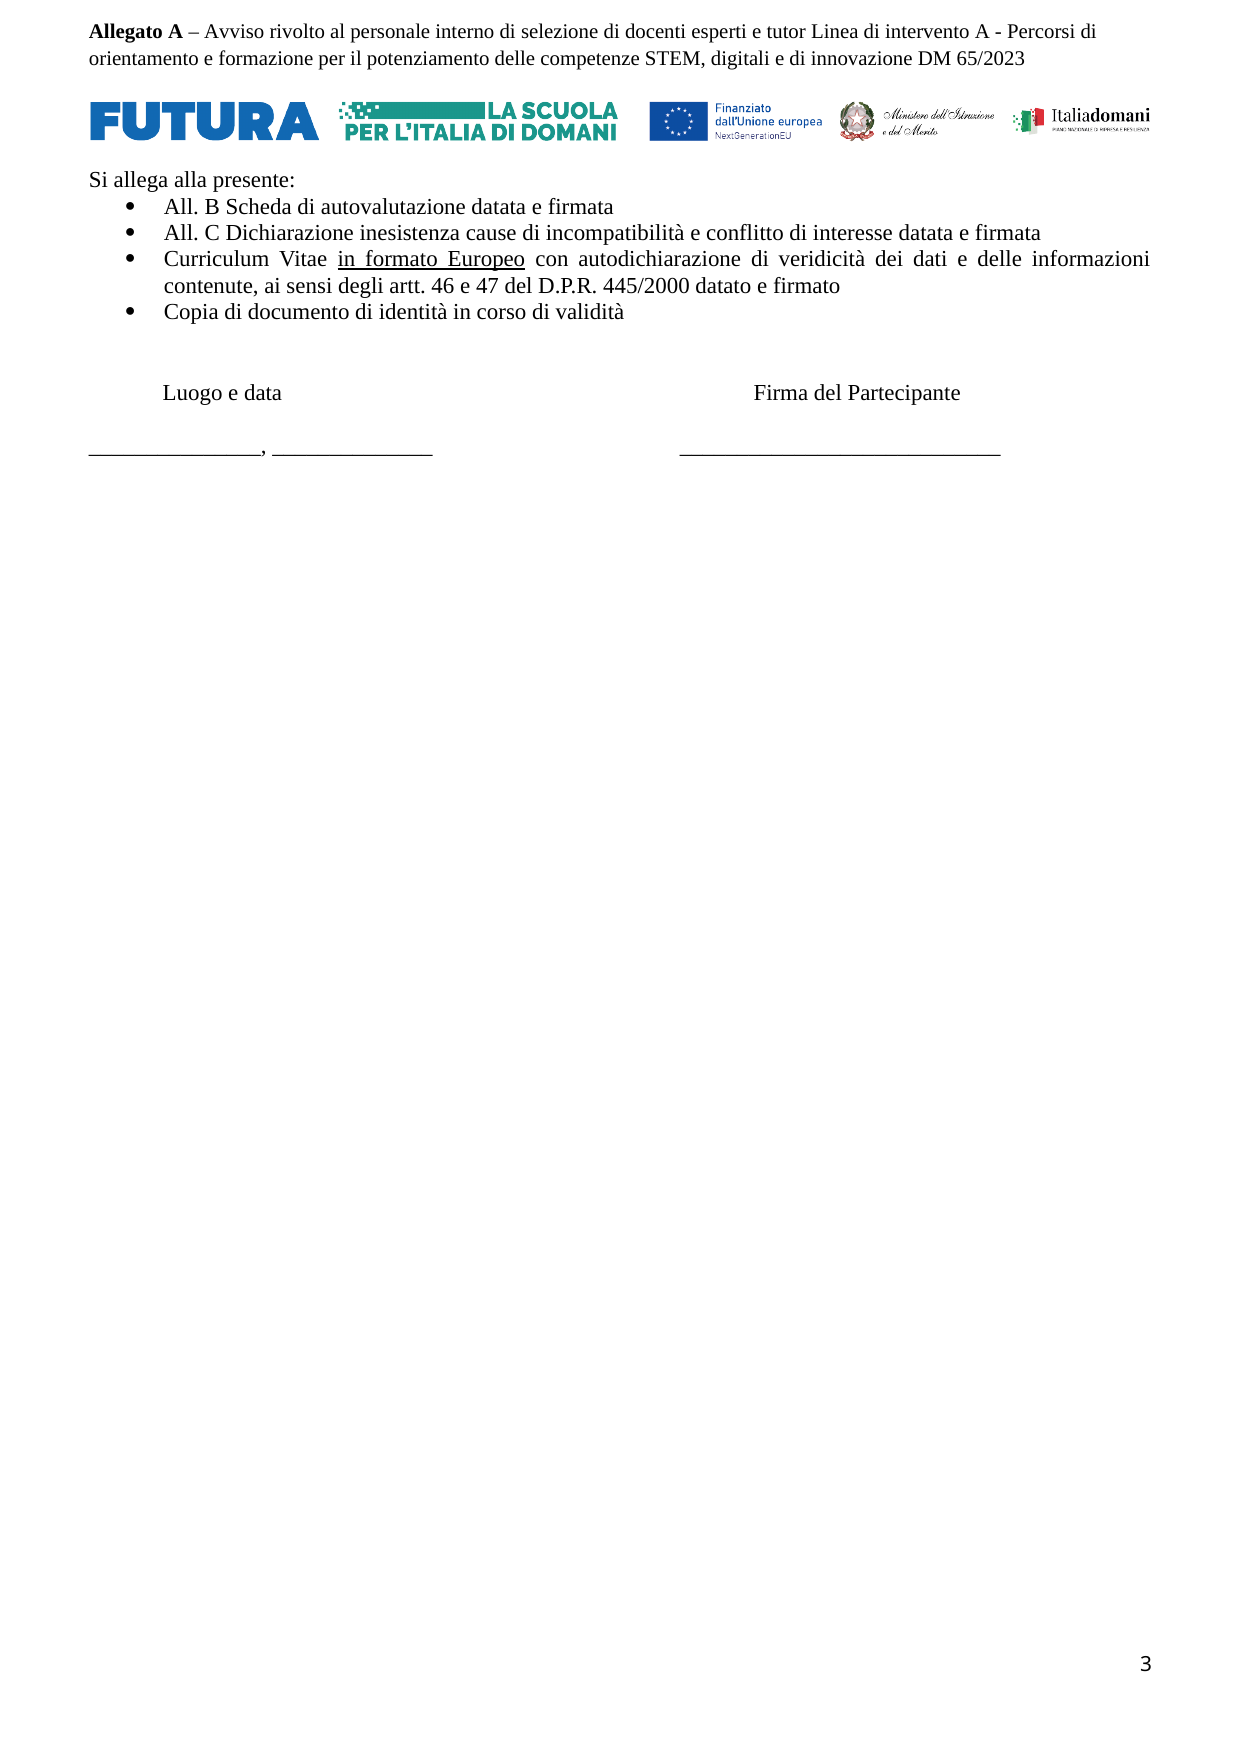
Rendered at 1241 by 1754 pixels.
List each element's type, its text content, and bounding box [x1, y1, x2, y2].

list All. C Dichiarazione inesistenza cause di incompatibilità e conflitto di interesse datata e firmata [126, 219, 1152, 246]
text _______________, ______________ ____________________________ [89, 432, 1152, 458]
list Curriculum Vitae in formato Europeo con autodichiarazione di veridicità dei dati e delle informazioni contenute, ai sensi degli artt. 46 e 47 del D.P.R. 445/2000 datato e firmato [126, 246, 1152, 298]
list All. B Scheda di autovalutazione datata e firmata [126, 193, 1152, 219]
text Luogo e data Firma del Partecipante [89, 379, 1152, 406]
list Copia di documento di identità in corso di validità [126, 298, 1152, 324]
text Si allega alla presente: [89, 166, 1152, 193]
picture [88, 99, 1152, 144]
